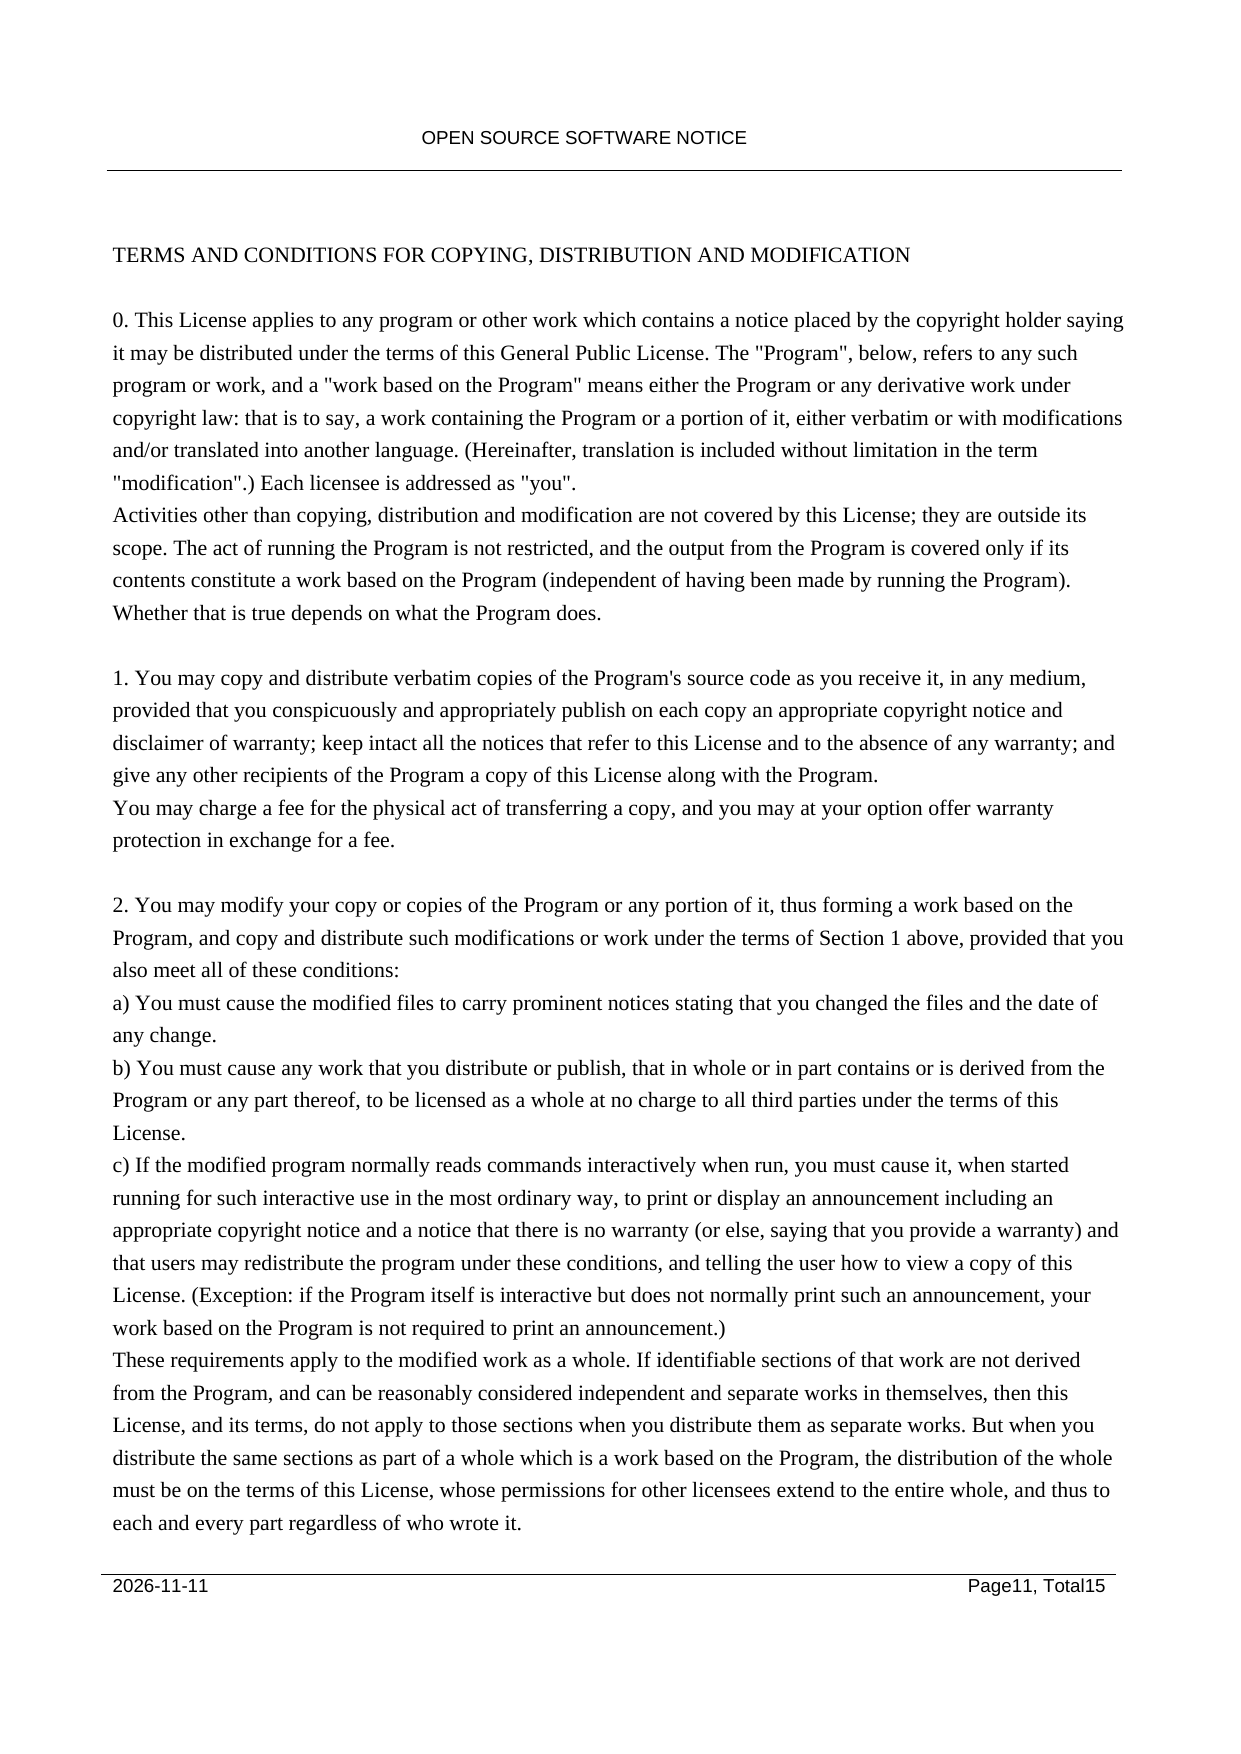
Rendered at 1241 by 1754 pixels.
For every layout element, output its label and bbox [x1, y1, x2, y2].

text [112, 206, 1128, 1539]
